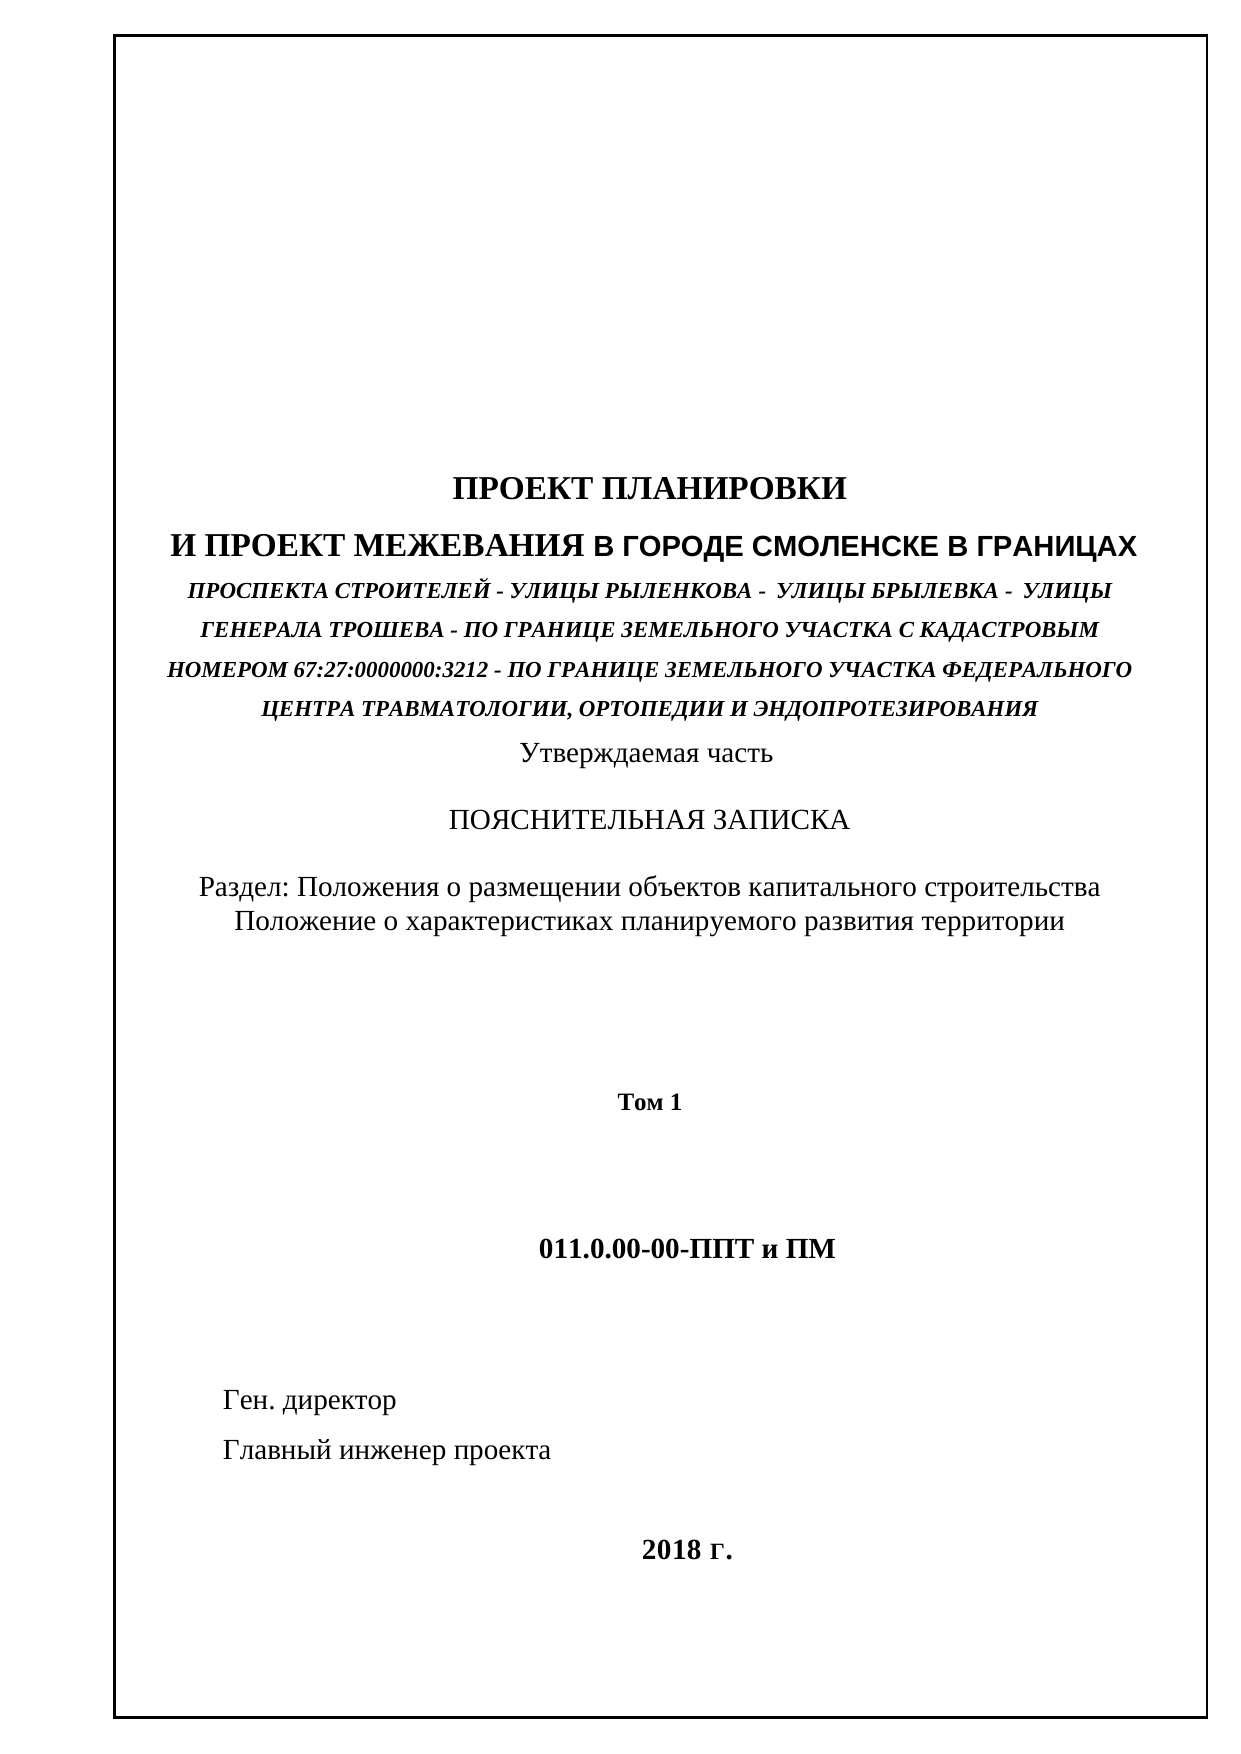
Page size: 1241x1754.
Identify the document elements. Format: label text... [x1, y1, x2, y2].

table_cell [768, 1432, 1240, 1482]
table_cell Главный инженер проекта [136, 1432, 768, 1482]
table_header Ген. директор [136, 1382, 768, 1432]
text ПРОЕКТ ПЛАНИРОВКИ И ПРОЕКТ МЕЖЕВАНИЯ в городе Смоленске в границах проспекта Строителей - улицы Рыленкова - улицы Брылевка - улицы Генерала Трошева - по границе земельного участка с кадастровым номером 67:27:0000000:3212 - по границе земельного участка Федерального центра травматологии, ортопедии и эндопротезирования [148, 468, 1152, 722]
text Том 1 [148, 1087, 1152, 1116]
text Утверждаемая часть ПОЯСНИТЕЛЬНАЯ ЗАПИСКА [148, 735, 1152, 836]
text Раздел: Положения о размещении объектов капитального строительства Положение о характеристиках планируемого развития территории [148, 869, 1152, 936]
text 011.0.00-00-ППТ и ПМ [148, 1231, 1152, 1264]
text 2018 г. [148, 1532, 1152, 1566]
table_header [768, 1382, 1240, 1432]
